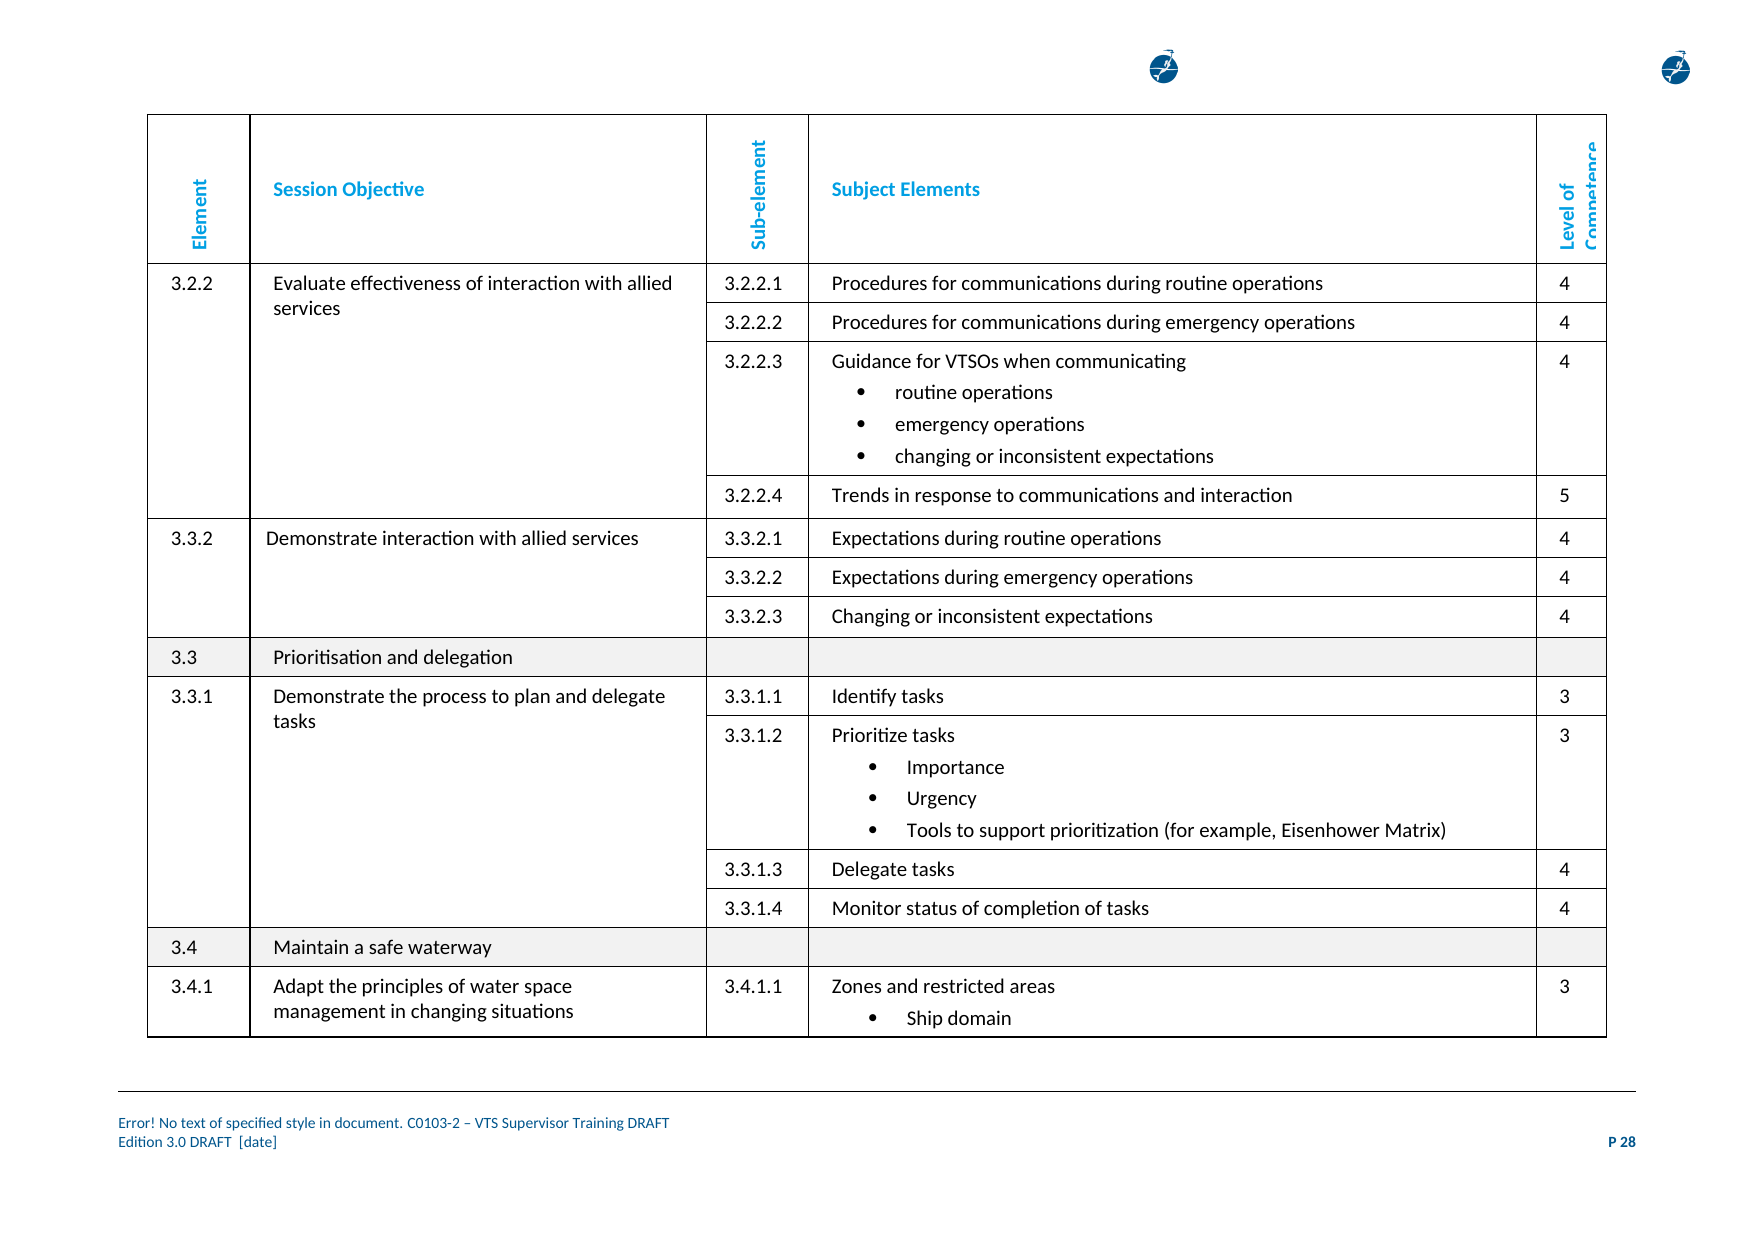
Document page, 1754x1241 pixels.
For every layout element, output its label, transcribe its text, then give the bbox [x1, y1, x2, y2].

table_cell [1537, 638, 1606, 676]
table_cell Procedures for communications during emergency operations [809, 303, 1536, 341]
picture [1118, 0, 1237, 114]
table_cell 3.3.1.2 [707, 716, 808, 849]
table_cell [707, 638, 808, 676]
table_cell 3.3.2.3 [707, 597, 808, 637]
table_header Session Objective [251, 115, 706, 263]
table_cell Procedures for communications during routine operations [809, 264, 1536, 302]
table_cell 4 [1537, 850, 1606, 888]
table_cell 3.3.1.1 [707, 677, 808, 715]
picture [1630, 0, 1749, 119]
table_cell Prioritisation and delegation [251, 638, 706, 676]
table_cell 3.3.1 [148, 677, 249, 927]
table_cell Evaluate effectiveness of interaction with allied services [251, 264, 706, 518]
table_cell 3.2.2.4 [707, 476, 808, 518]
table_cell Trends in response to communications and interaction [809, 476, 1536, 518]
table_header Level of Competence [1537, 115, 1606, 263]
table_cell 3.2.2 [148, 264, 249, 518]
table_cell 3.3 [148, 638, 249, 676]
table_header Subject Elements [809, 115, 1536, 263]
table_cell 3 [1537, 967, 1606, 1036]
table_cell Identify tasks [809, 677, 1536, 715]
table_header Sub-element [707, 115, 808, 263]
table_cell 3.4.1 [148, 967, 249, 1036]
table_cell Expectations during routine operations [809, 519, 1536, 557]
table_cell 3.3.1.4 [707, 889, 808, 927]
table_cell [707, 928, 808, 966]
table_cell Demonstrate the process to plan and delegate tasks [251, 677, 706, 927]
table_cell 4 [1537, 303, 1606, 341]
table_header Element [148, 115, 249, 263]
table_cell 4 [1537, 889, 1606, 927]
table_cell 3 [1537, 716, 1606, 849]
table_cell 5 [1537, 476, 1606, 518]
table_cell 3.4.1.1 [707, 967, 808, 1036]
table_cell 3.2.2.1 [707, 264, 808, 302]
table_cell 3.2.2.3 [707, 342, 808, 474]
table_cell [809, 928, 1536, 966]
table_cell [809, 638, 1536, 676]
table_cell Guidance for VTSOs when communicating routine operations emergency operations changing or inconsistent expectations [809, 342, 1536, 474]
table_cell 4 [1537, 558, 1606, 596]
table_cell Demonstrate interaction with allied services [251, 519, 706, 637]
table_cell 3.2.2.2 [707, 303, 808, 341]
table_cell 3.3.2.2 [707, 558, 808, 596]
table_cell Delegate tasks [809, 850, 1536, 888]
table_cell Prioritize tasks Importance Urgency Tools to support prioritization (for example, Eisenhower Matrix) [809, 716, 1536, 849]
table_cell Adapt the principles of water space management in changing situations [251, 967, 706, 1036]
table_cell Maintain a safe waterway [251, 928, 706, 966]
table_cell Changing or inconsistent expectations [809, 597, 1536, 637]
table_cell 3 [1537, 677, 1606, 715]
table_cell 3.4 [148, 928, 249, 966]
table_cell 4 [1537, 342, 1606, 474]
table_cell 3.3.1.3 [707, 850, 808, 888]
table_cell 4 [1537, 519, 1606, 557]
table_cell Monitor status of completion of tasks [809, 889, 1536, 927]
table_cell 3.3.2.1 [707, 519, 808, 557]
table_cell 3.3.2 [148, 519, 249, 637]
table_cell 4 [1537, 597, 1606, 637]
table_cell Expectations during emergency operations [809, 558, 1536, 596]
table_cell Zones and restricted areas Ship domain Ship safety zone Exclusion zones [809, 967, 1536, 1036]
table_cell [1537, 928, 1606, 966]
table_cell 4 [1537, 264, 1606, 302]
